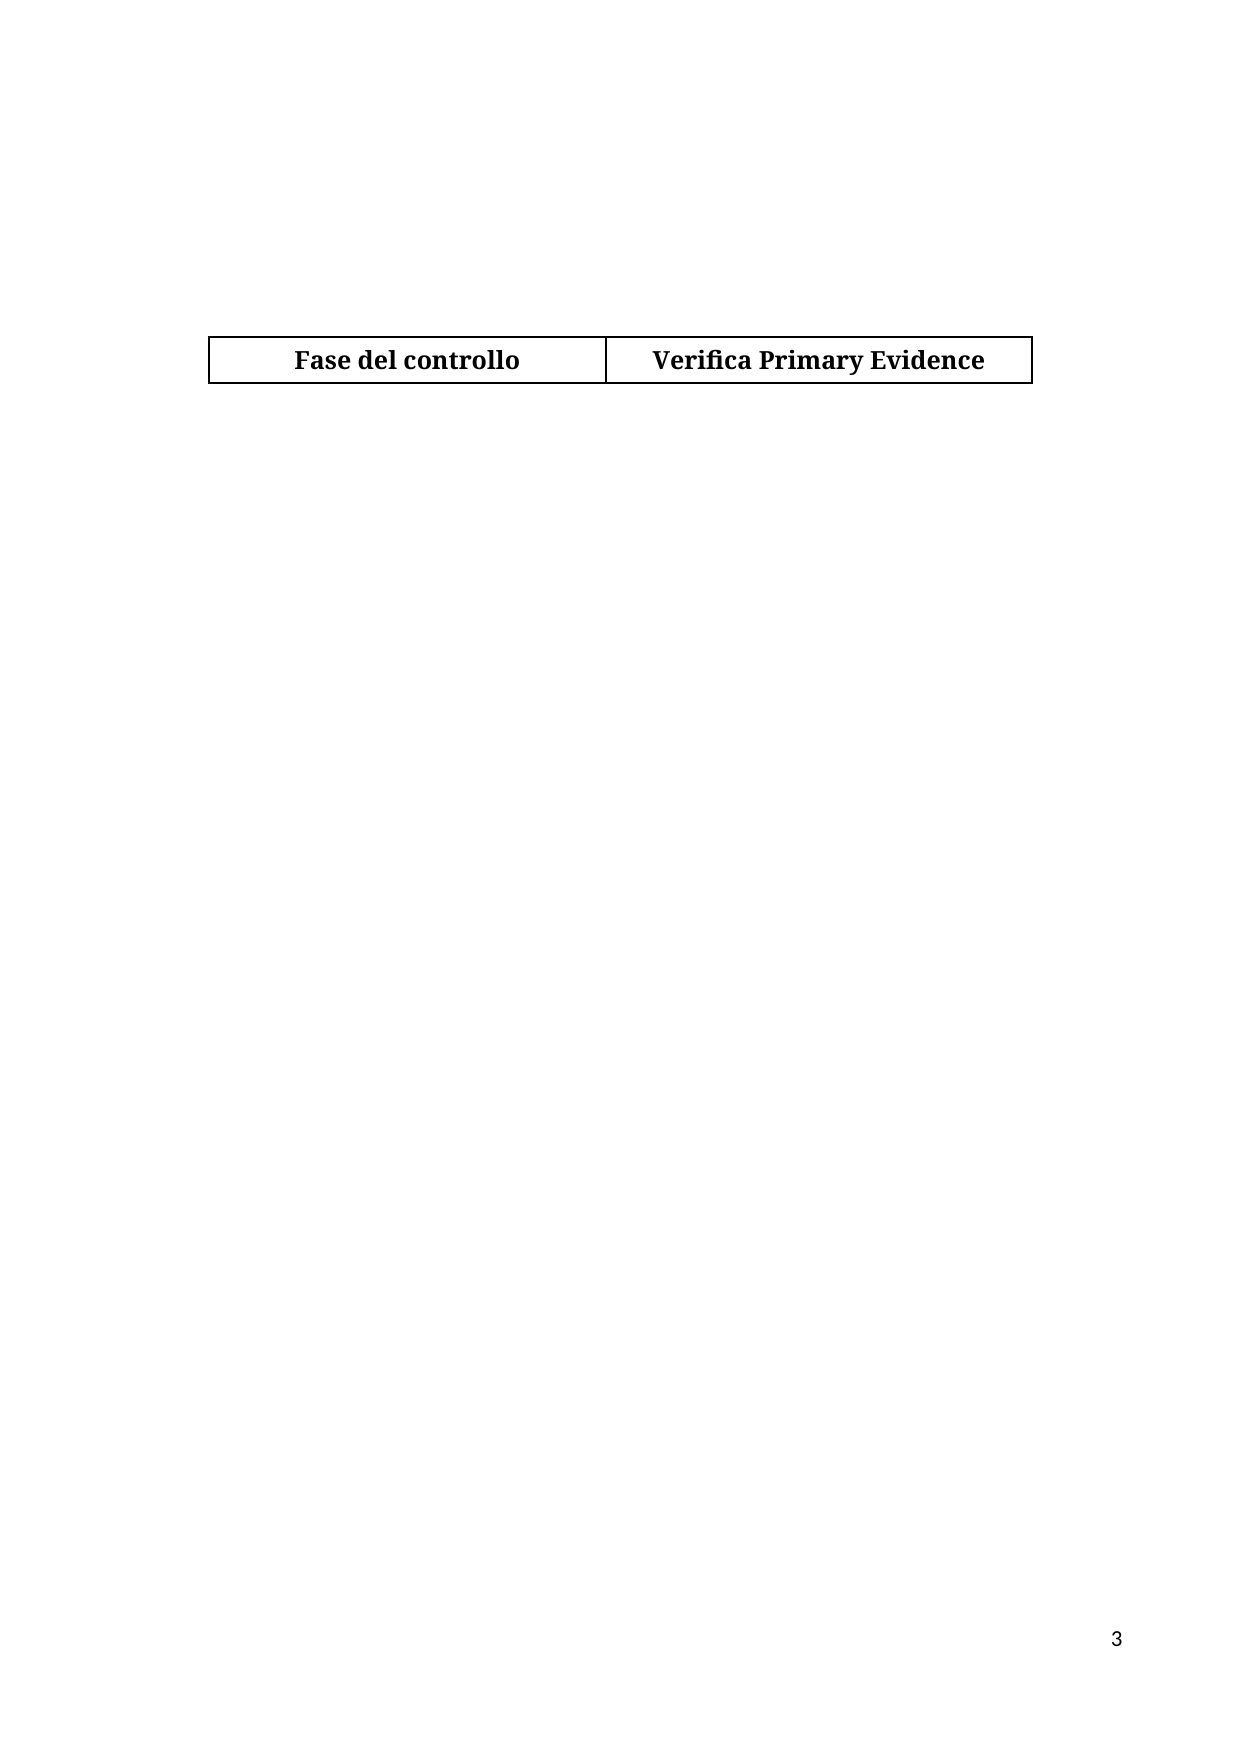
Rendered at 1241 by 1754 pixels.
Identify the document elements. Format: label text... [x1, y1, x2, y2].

table_header Fase del controllo [210, 338, 605, 382]
table_header Verifica Primary Evidence [607, 338, 1031, 382]
